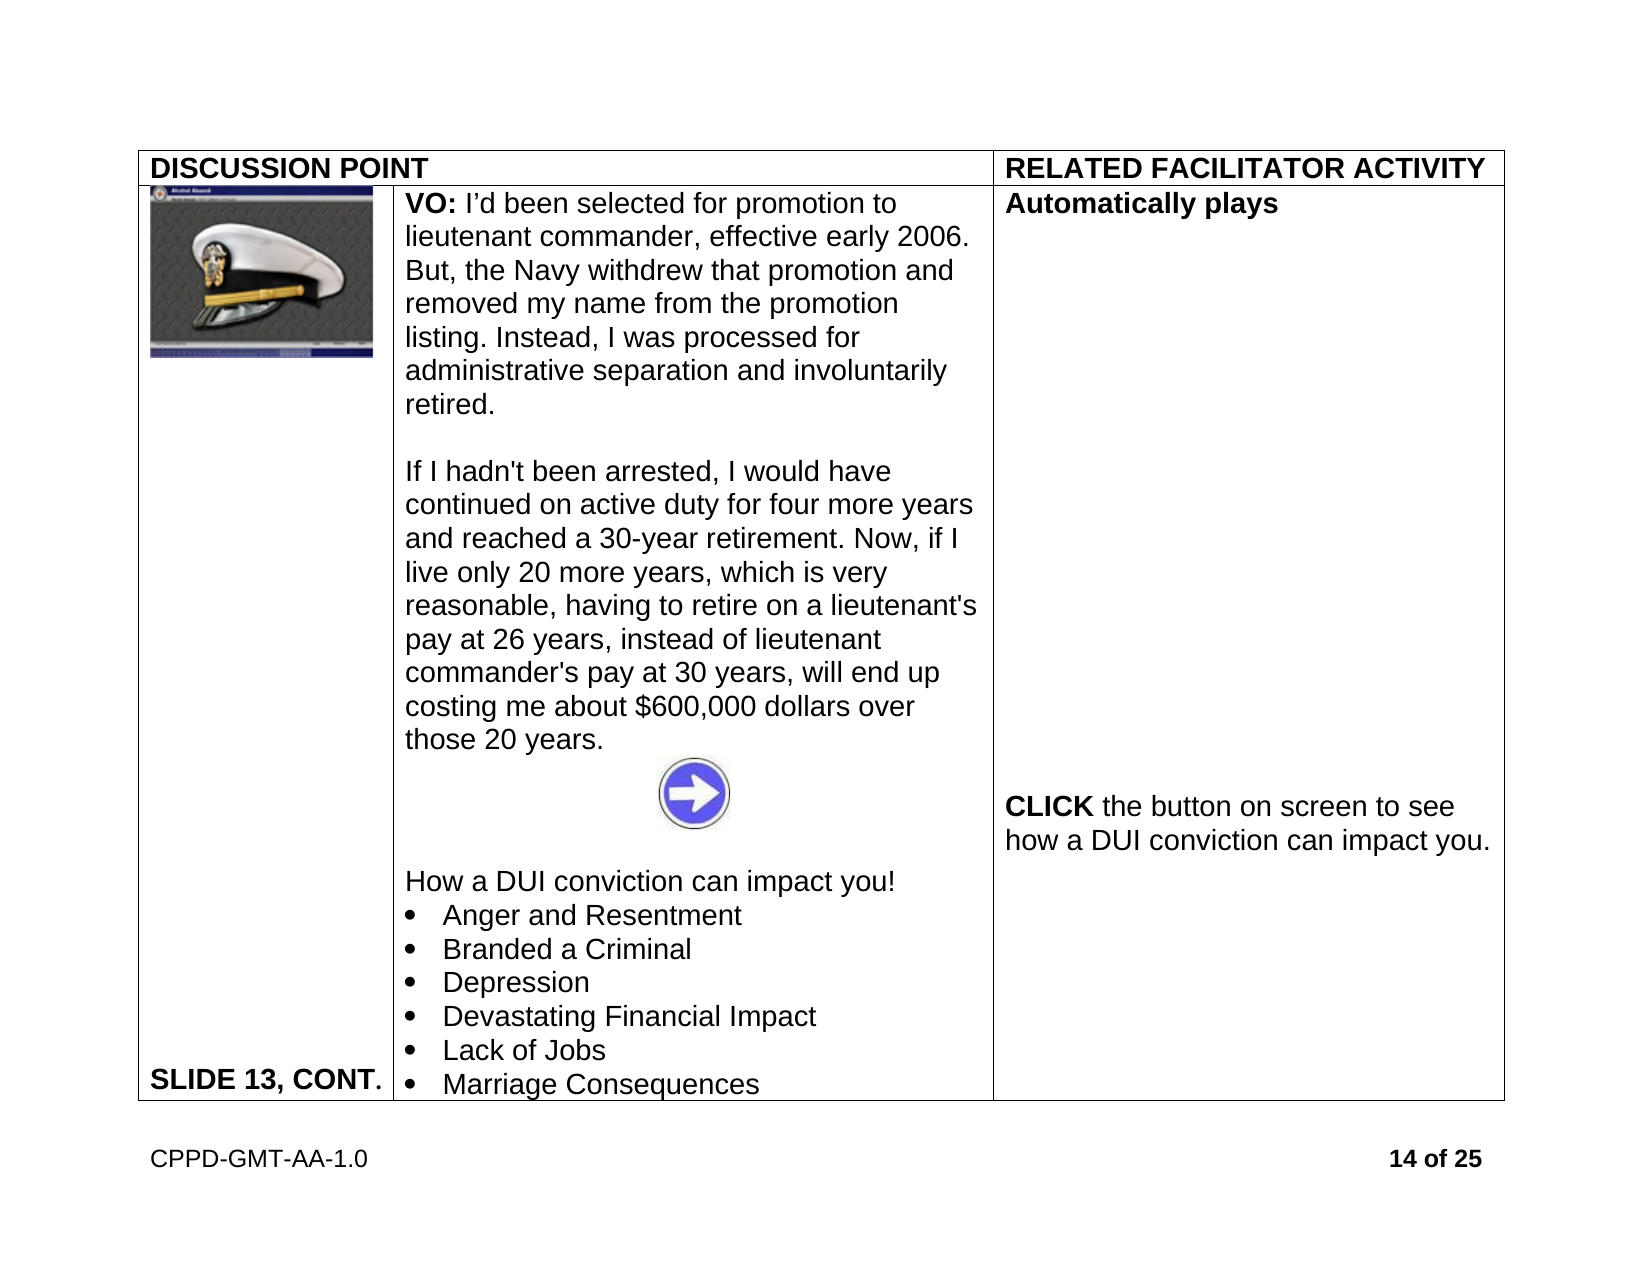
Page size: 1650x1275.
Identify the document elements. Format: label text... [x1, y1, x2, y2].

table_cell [994, 186, 1504, 1100]
picture [656, 755, 732, 831]
picture [150, 185, 374, 358]
table_cell SLIDE 13, CONT. [139, 186, 393, 1100]
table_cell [394, 186, 993, 1100]
table_header RELATED FACILITATOR ACTIVITY [994, 151, 1504, 184]
table_header DISCUSSION POINT [139, 151, 993, 184]
